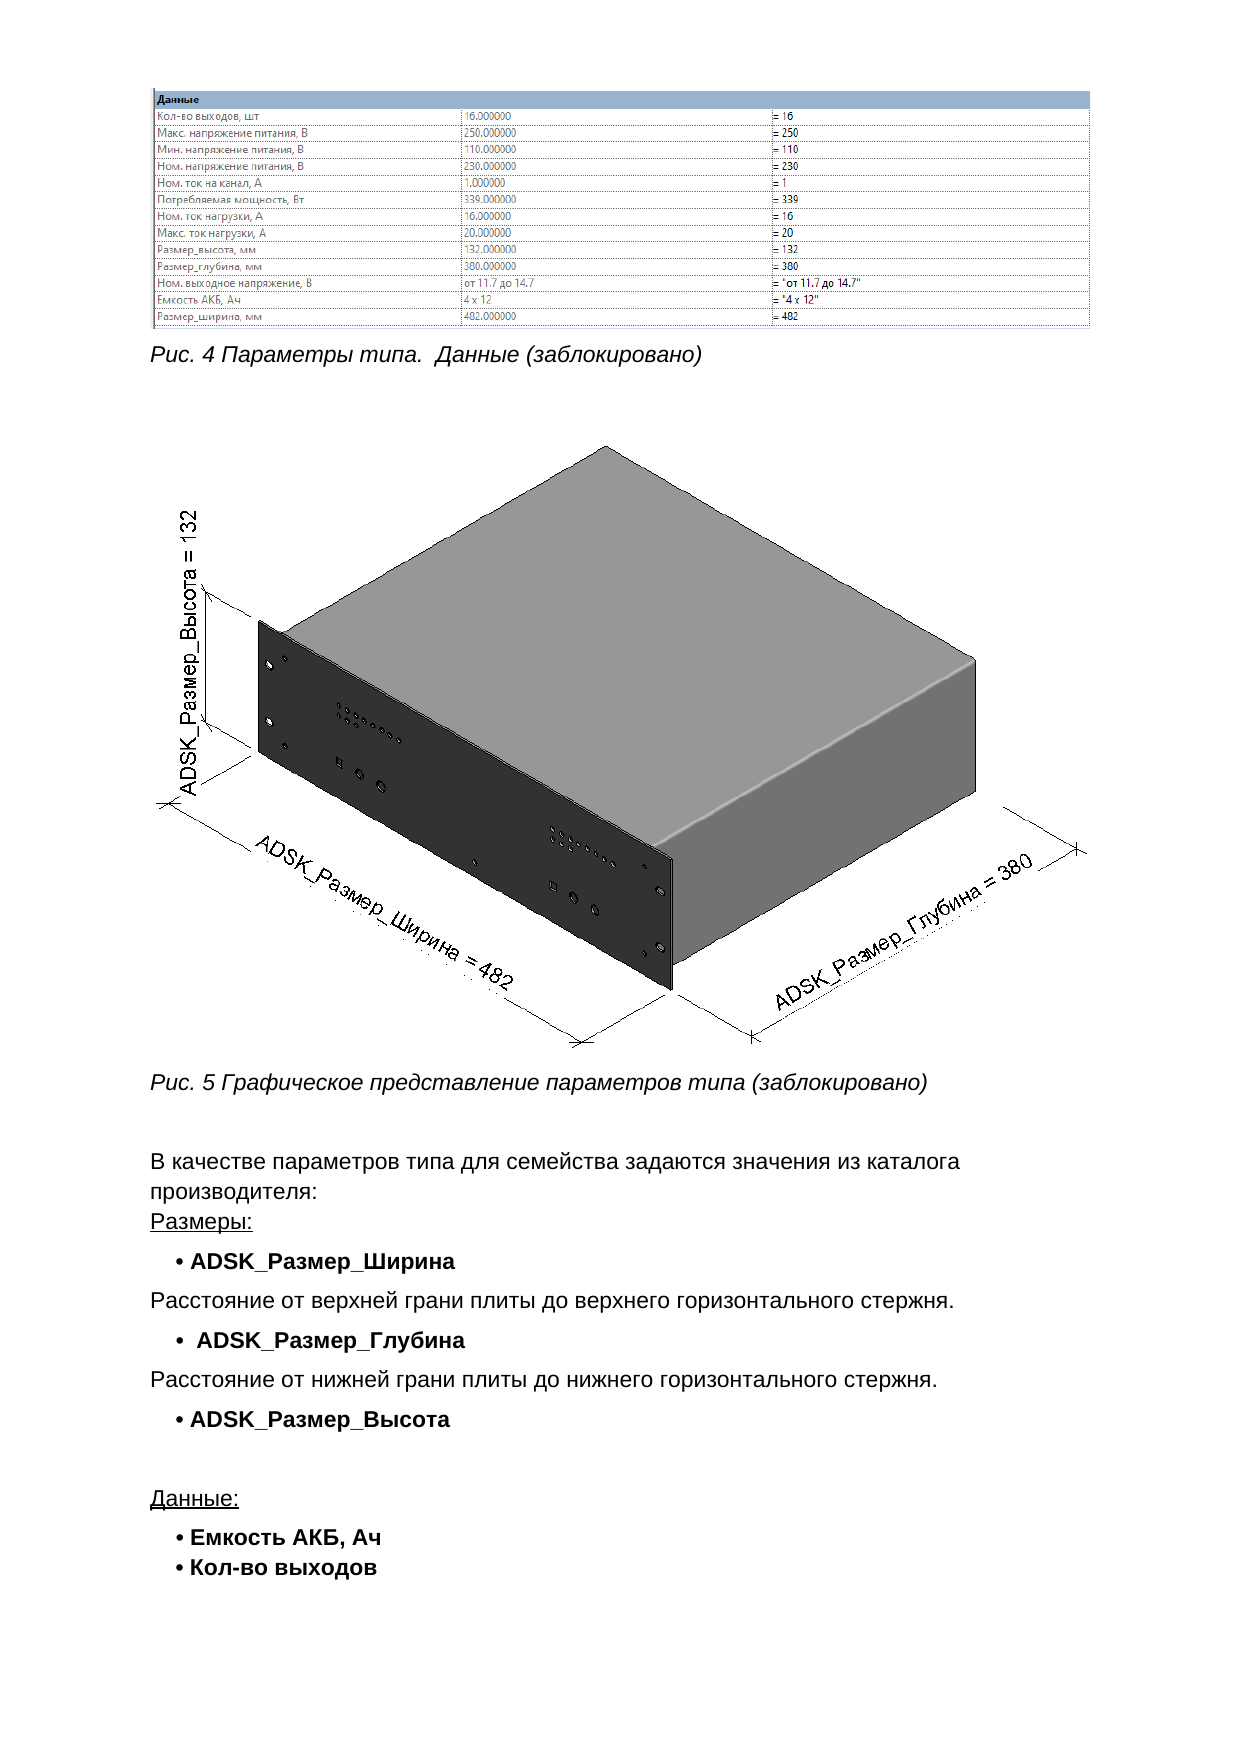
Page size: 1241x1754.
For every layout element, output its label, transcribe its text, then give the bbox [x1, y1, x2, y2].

text В качестве параметров типа для семейства задаются значения из каталога производителя: [150, 1148, 1090, 1204]
text • Кол-во выходов [150, 1554, 1090, 1581]
picture [150, 420, 1091, 1056]
text Размеры: [150, 1208, 1090, 1234]
text • ADSK_Размер_Глубина [150, 1327, 1090, 1353]
text Данные: [150, 1484, 1090, 1511]
text Расстояние от верхней грани плиты до верхнего горизонтального стержня. [150, 1287, 1090, 1313]
text Расстояние от нижней грани плиты до нижнего горизонтального стержня. [150, 1366, 1090, 1392]
text Рис. 5 Графическое представление параметров типа (заблокировано) [150, 1069, 1090, 1095]
text • Емкость АКБ, Ач [150, 1524, 1090, 1550]
picture [150, 88, 1091, 329]
text Рис. 4 Параметры типа. Данные (заблокировано) [150, 341, 1090, 368]
text • ADSK_Размер_Ширина [150, 1248, 1090, 1274]
text • ADSK_Размер_Высота [150, 1406, 1090, 1432]
